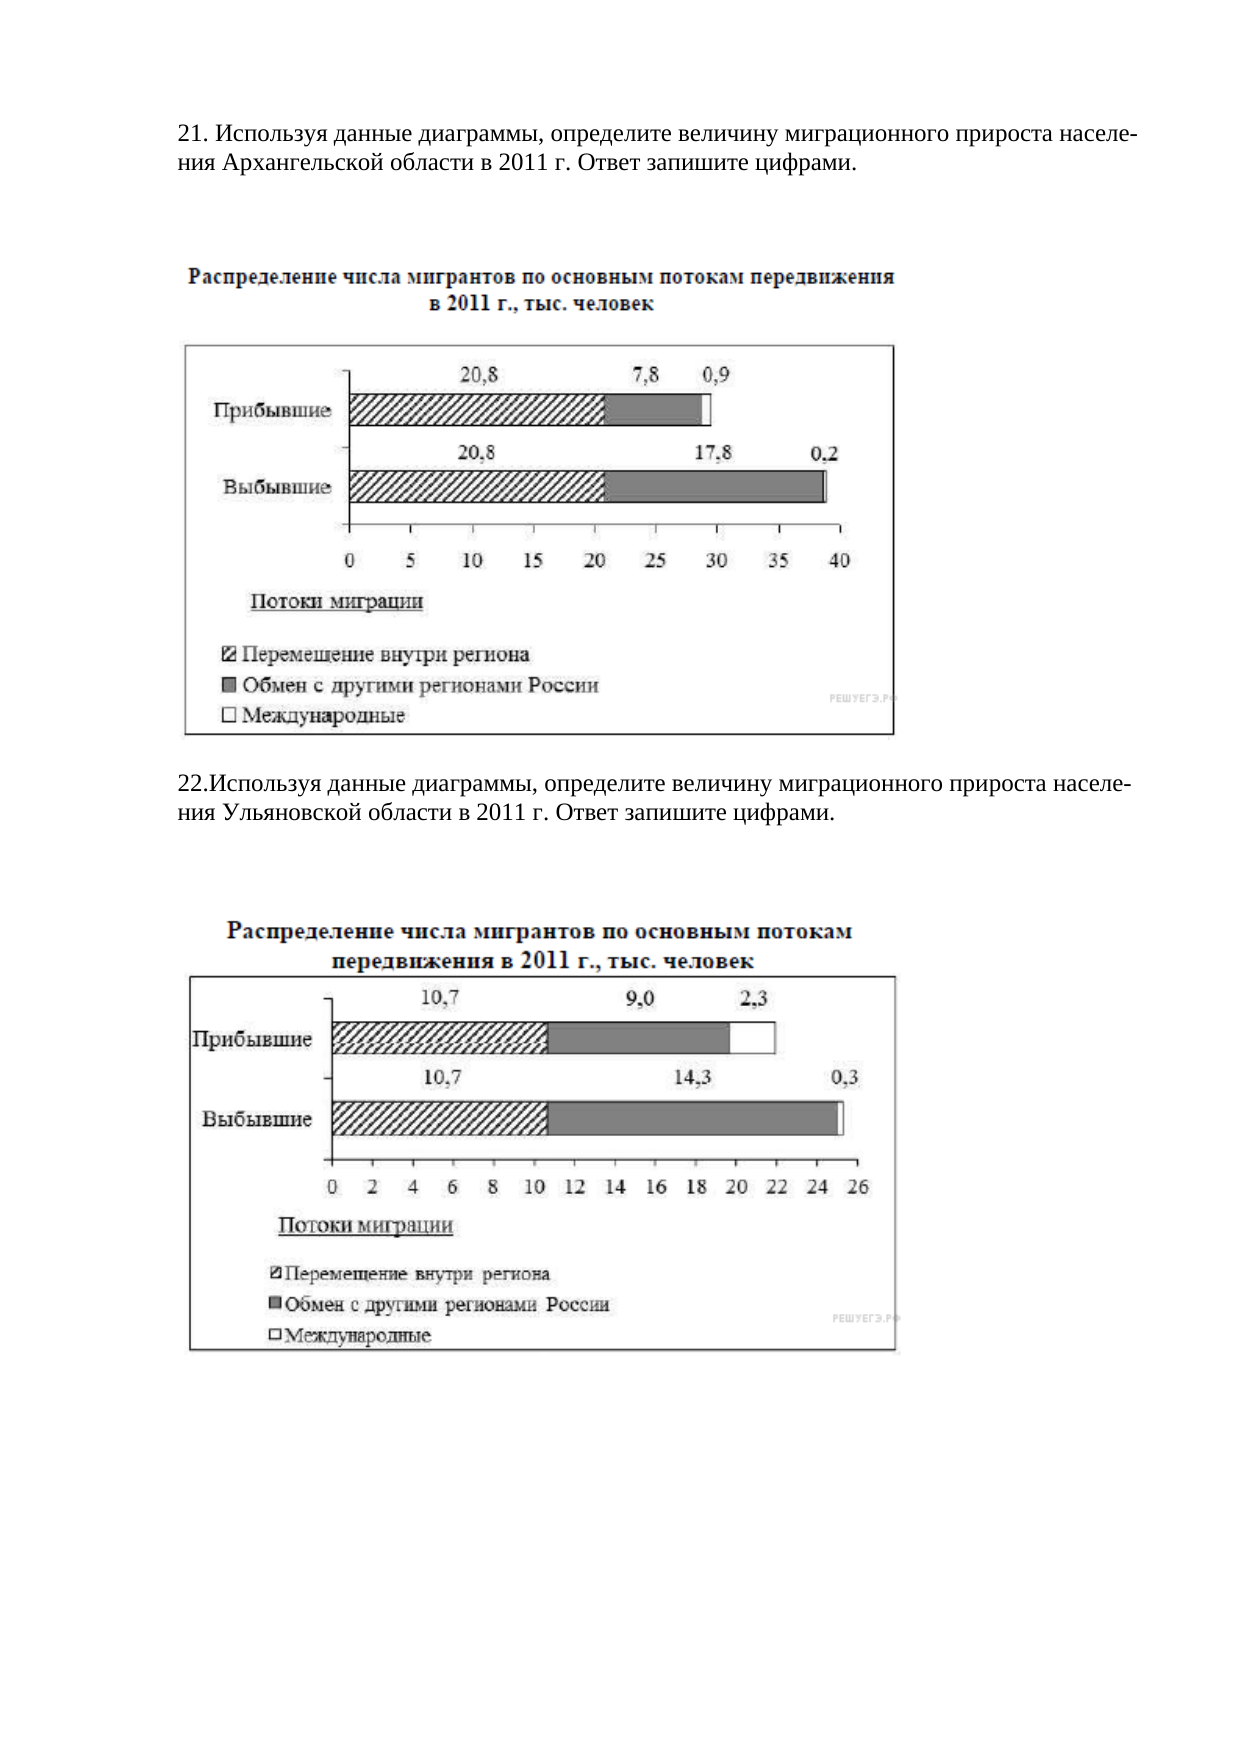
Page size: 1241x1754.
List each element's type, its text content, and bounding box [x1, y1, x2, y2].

picture [177, 913, 907, 1360]
picture [177, 262, 904, 740]
text 21. Используя данные диаграммы, определите величину миграционного прироста населения Архангельской области в 2011 г. Ответ запишите цифрами. [177, 118, 1152, 176]
text 22.Используя данные диаграммы, определите величину миграционного прироста населения Ульяновской области в 2011 г. Ответ запишите цифрами. [177, 768, 1152, 826]
